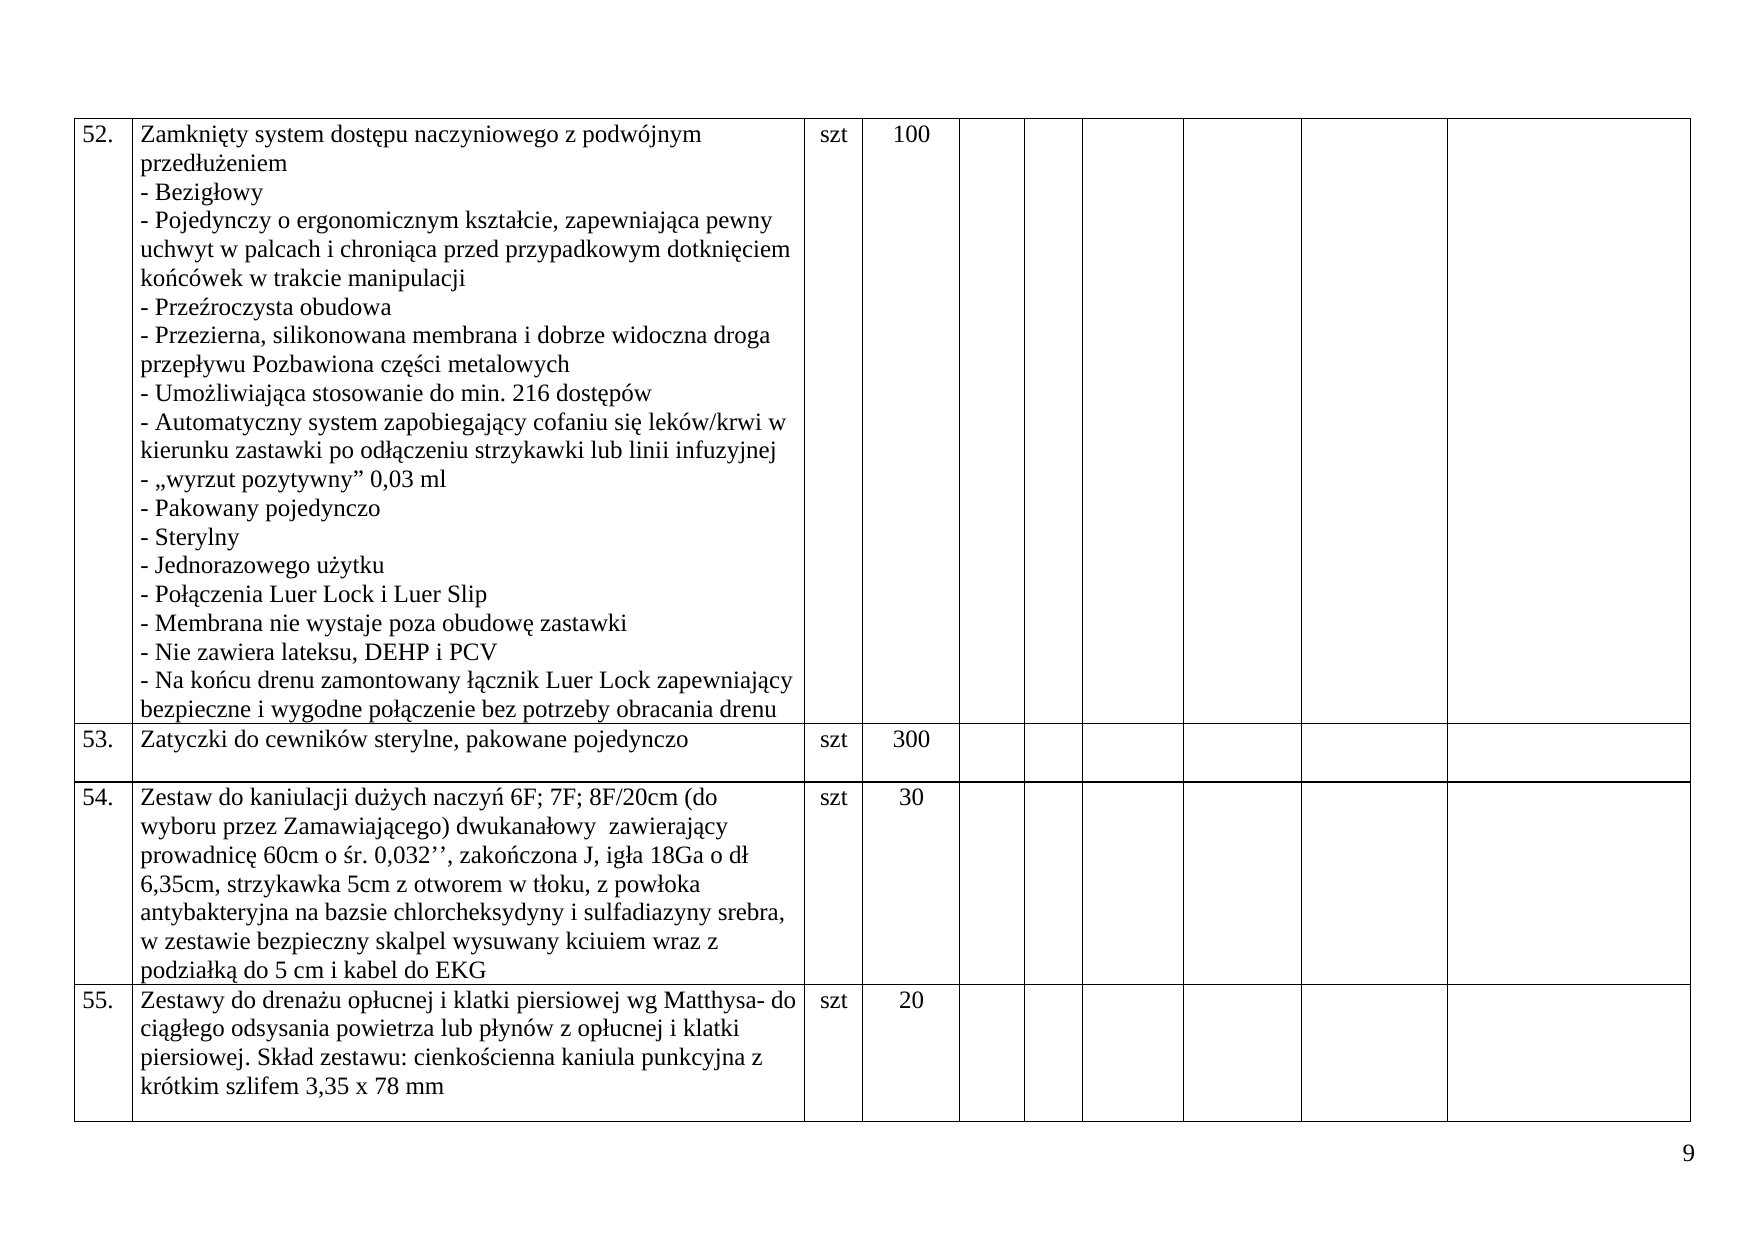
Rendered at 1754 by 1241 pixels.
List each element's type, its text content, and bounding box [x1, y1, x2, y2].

table_cell Zamknięty system dostępu naczyniowego z podwójnym przedłużeniem - Bezigłowy - Pojedynczy o ergonomicznym kształcie, zapewniająca pewny uchwyt w palcach i chroniąca przed przypadkowym dotknięciem końcówek w trakcie manipulacji - Przeźroczysta obudowa - Przezierna, silikonowana membrana i dobrze widoczna droga przepływu Pozbawiona części metalowych - Umożliwiająca stosowanie do min. 216 dostępów - Automatyczny system zapobiegający cofaniu się leków/krwi w kierunku zastawki po odłączeniu strzykawki lub linii infuzyjnej - „wyrzut pozytywny” 0,03 ml - Pakowany pojedynczo - Sterylny - Jednorazowego użytku - Połączenia Luer Lock i Luer Slip - Membrana nie wystaje poza obudowę zastawki - Nie zawiera lateksu, DEHP i PCV - Na końcu drenu zamontowany łącznik Luer Lock zapewniający bezpieczne i wygodne połączenie bez potrzeby obracania drenu [133, 119, 804, 723]
table_cell [960, 985, 1024, 1121]
table_cell [1025, 119, 1082, 723]
table_cell [1025, 985, 1082, 1121]
table_cell [1302, 985, 1447, 1121]
table_cell [1184, 985, 1301, 1121]
table_cell 52. [75, 119, 132, 723]
table_cell szt [805, 985, 862, 1121]
table_cell 54. [75, 783, 132, 984]
table_cell 20 [863, 985, 959, 1121]
table_cell [1448, 724, 1690, 781]
table_cell [1083, 985, 1183, 1121]
table_cell [1184, 724, 1301, 781]
table_cell [1302, 724, 1447, 781]
table_cell [1025, 783, 1082, 984]
table_cell [960, 783, 1024, 984]
table_cell 300 [863, 724, 959, 781]
table_cell [1302, 119, 1447, 723]
table_cell 30 [863, 783, 959, 984]
table_cell 100 [863, 119, 959, 723]
table_cell [1083, 724, 1183, 781]
table_cell [1184, 783, 1301, 984]
table_cell [1448, 985, 1690, 1121]
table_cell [133, 985, 804, 1121]
table_cell szt [805, 783, 862, 984]
table_cell szt [805, 119, 862, 723]
table_cell Zestaw do kaniulacji dużych naczyń 6F; 7F; 8F/20cm (do wyboru przez Zamawiającego) dwukanałowy zawierający prowadnicę 60cm o śr. 0,032’’, zakończona J, igła 18Ga o dł 6,35cm, strzykawka 5cm z otworem w tłoku, z powłoka antybakteryjna na bazsie chlorcheksydyny i sulfadiazyny srebra, w zestawie bezpieczny skalpel wysuwany kciuiem wraz z podziałką do 5 cm i kabel do EKG [133, 783, 804, 984]
table_cell szt [805, 724, 862, 781]
table_cell [1448, 783, 1690, 984]
table_cell 53. [75, 724, 132, 781]
table_cell [1184, 119, 1301, 723]
table_cell [1302, 783, 1447, 984]
table_cell [1025, 724, 1082, 781]
table_cell [960, 724, 1024, 781]
table_cell [1083, 783, 1183, 984]
table_cell [960, 119, 1024, 723]
table_cell [1083, 119, 1183, 723]
table_cell Zatyczki do cewników sterylne, pakowane pojedynczo [133, 724, 804, 781]
table_cell 55. [75, 985, 132, 1121]
table_cell [1448, 119, 1690, 723]
